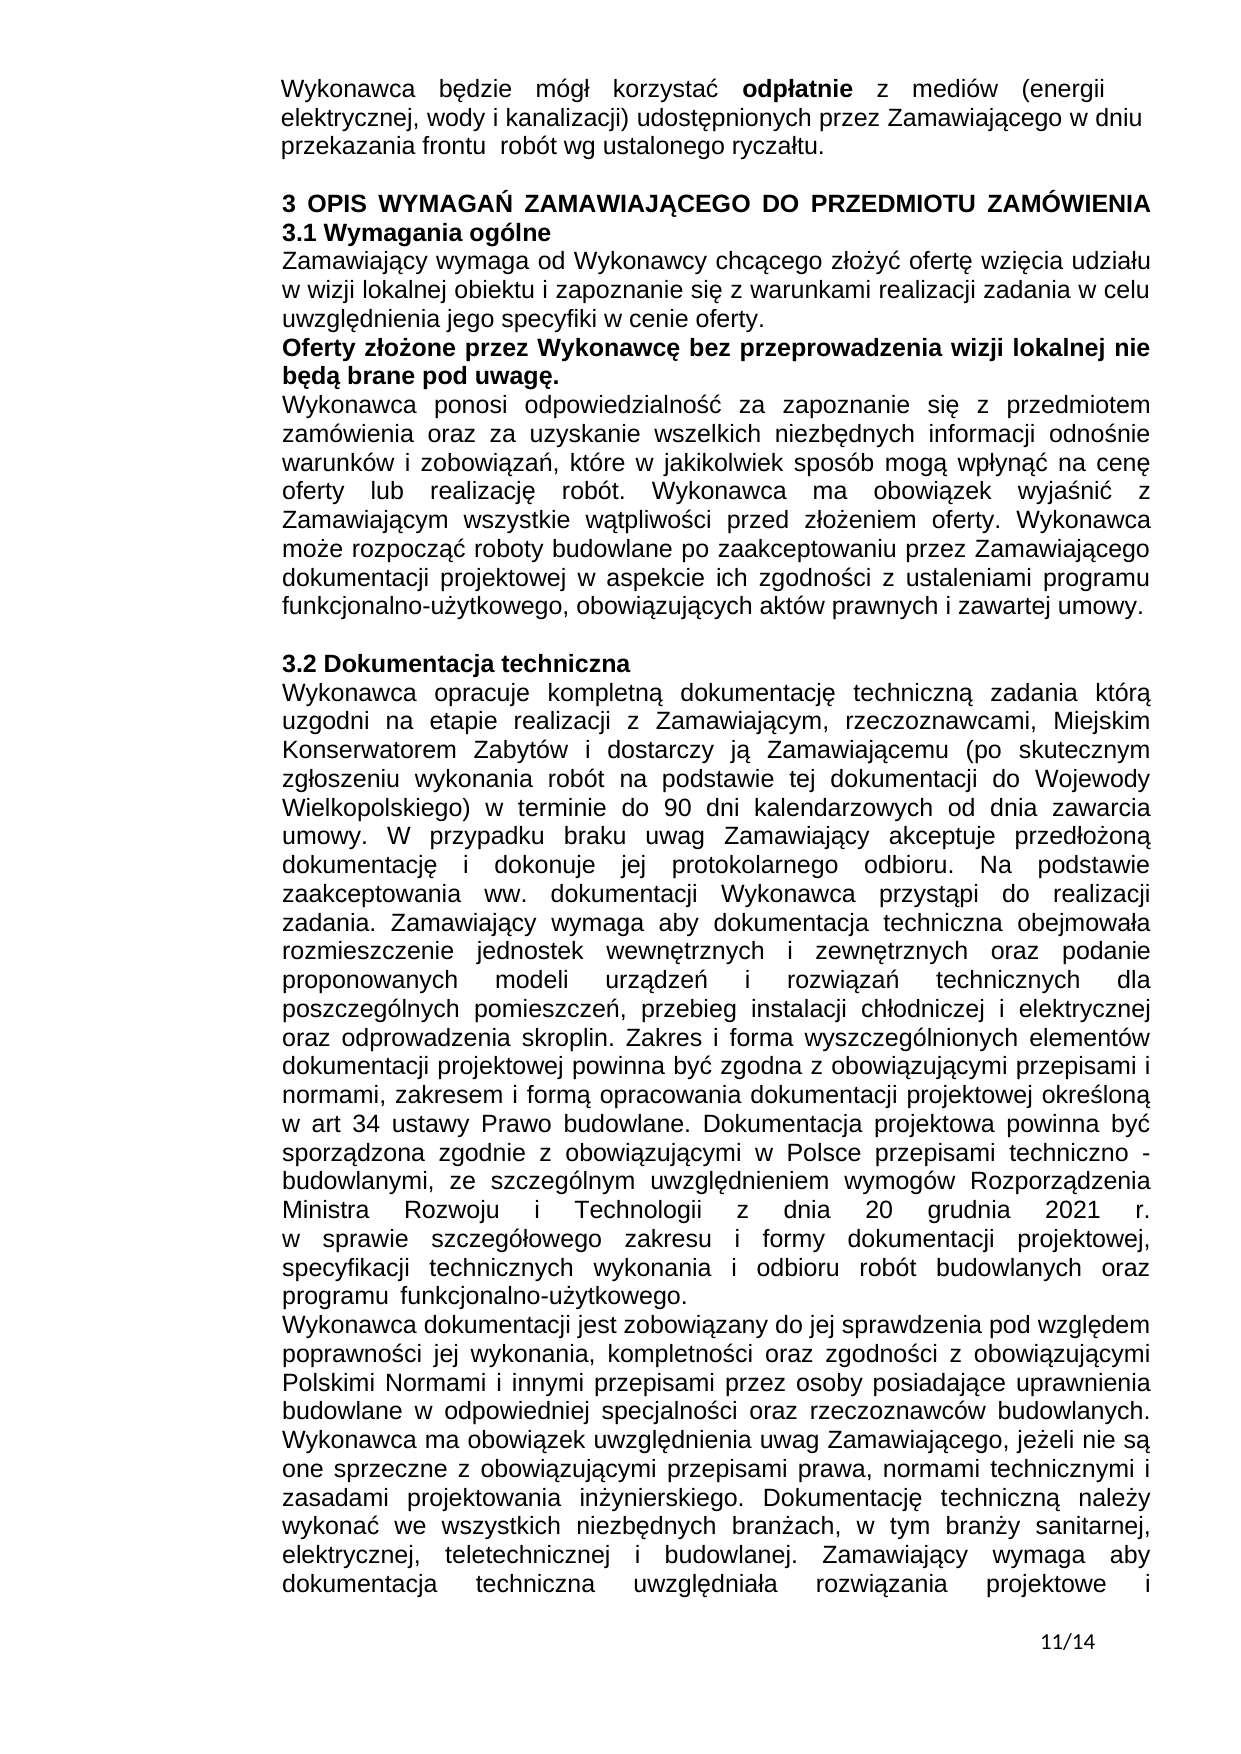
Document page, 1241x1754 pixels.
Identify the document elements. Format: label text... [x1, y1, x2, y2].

list 3 OPIS WYMAGAŃ ZAMAWIAJĄCEGO DO PRZEDMIOTU ZAMÓWIENIA 3.1 Wymagania ogólne [282, 189, 1152, 246]
list Zamawiający wymaga od Wykonawcy chcącego złożyć ofertę wzięcia udziału w wizji lokalnej obiektu i zapoznanie się z warunkami realizacji zadania w celu uwzględnienia jego specyfiki w cenie oferty. [282, 246, 1152, 332]
list 3.2 Dokumentacja techniczna [282, 649, 1152, 677]
list Wykonawca ponosi odpowiedzialność za zapoznanie się z przedmiotem zamówienia oraz za uzyskanie wszelkich niezbędnych informacji odnośnie warunków i zobowiązań, które w jakikolwiek sposób mogą wpłynąć na cenę oferty lub realizację robót. Wykonawca ma obowiązek wyjaśnić z Zamawiającym wszystkie wątpliwości przed złożeniem oferty. Wykonawca może rozpocząć roboty budowlane po zaakceptowaniu przez Zamawiającego dokumentacji projektowej w aspekcie ich zgodności z ustaleniami programu funkcjonalno-użytkowego, obowiązujących aktów prawnych i zawartej umowy. [282, 390, 1152, 620]
text Wykonawca będzie mógł korzystać odpłatnie z mediów (energii elektrycznej, wody i kanalizacji) udostępnionych przez Zamawiającego w dniu przekazania frontu robót wg ustalonego ryczałtu. [236, 74, 1152, 160]
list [282, 677, 1152, 1597]
list Oferty złożone przez Wykonawcę bez przeprowadzenia wizji lokalnej nie będą brane pod uwagę. [282, 332, 1152, 390]
